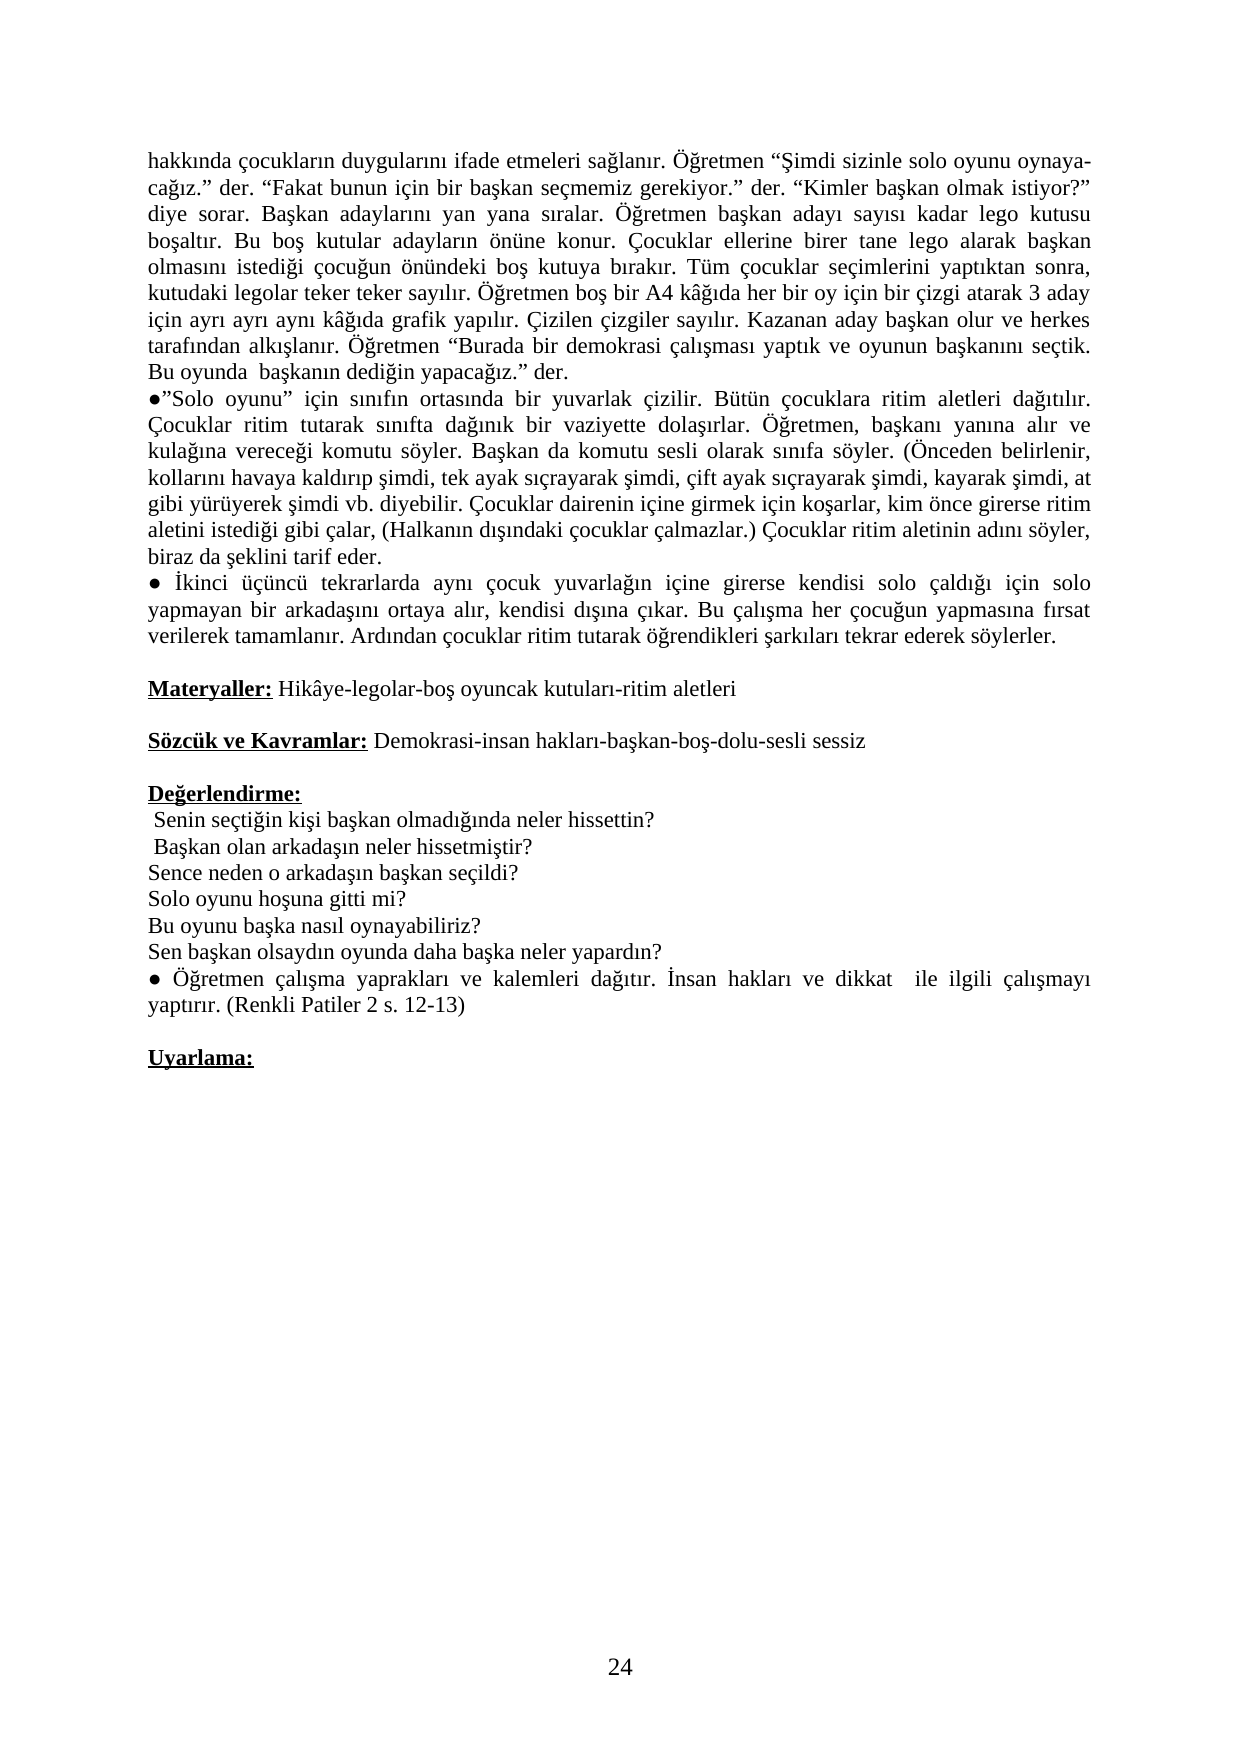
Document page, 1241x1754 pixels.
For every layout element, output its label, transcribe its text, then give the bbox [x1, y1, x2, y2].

text Değerlendirme: [148, 780, 1093, 806]
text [148, 148, 1093, 385]
text Sen başkan olsaydın oyunda daha başka neler yapardın? [148, 938, 1093, 964]
text ● Öğretmen çalışma yaprakları ve kalemleri dağıtır. İnsan hakları ve dikkat ile ilgili çalışmayı yaptırır. (Renkli Patiler 2 s. 12-13) [148, 964, 1093, 1017]
text Senin seçtiğin kişi başkan olmadığında neler hissettin? [148, 806, 1093, 833]
text ●”Solo oyunu” için sınıfın ortasında bir yuvarlak çizilir. Bütün çocuklara ritim aletleri dağıtılır. Çocuklar ritim tutarak sınıfta dağınık bir vaziyette dolaşırlar. Öğretmen, başkanı yanına alır ve kulağına vereceği komutu söyler. Başkan da komutu sesli olarak sınıfa söyler. (Önceden belirlenir, kollarını havaya kaldırıp şimdi, tek ayak sıçrayarak şimdi, çift ayak sıçrayarak şimdi, kayarak şimdi, at gibi yürüyerek şimdi vb. diyebilir. Çocuklar dairenin içine girmek için koşarlar, kim önce girerse ritim aletini istediği gibi çalar, (Halkanın dışındaki çocuklar çalmazlar.) Çocuklar ritim aletinin adını söyler, biraz da şeklini tarif eder. [148, 385, 1093, 569]
text ● İkinci üçüncü tekrarlarda aynı çocuk yuvarlağın içine girerse kendisi solo çaldığı için solo yapmayan bir arkadaşını ortaya alır, kendisi dışına çıkar. Bu çalışma her çocuğun yapmasına fırsat verilerek tamamlanır. Ardından çocuklar ritim tutarak öğrendikleri şarkıları tekrar ederek söylerler. [148, 569, 1093, 648]
text Solo oyunu hoşuna gitti mi? [148, 886, 1093, 912]
text Sözcük ve Kavramlar: Demokrasi-insan hakları-başkan-boş-dolu-sesli sessiz [148, 727, 1093, 754]
text Sence neden o arkadaşın başkan seçildi? [148, 859, 1093, 886]
text Materyaller: Hikâye-legolar-boş oyuncak kutuları-ritim aletleri [148, 675, 1093, 701]
text Başkan olan arkadaşın neler hissetmiştir? [148, 833, 1093, 859]
text Bu oyunu başka nasıl oynayabiliriz? [148, 912, 1093, 938]
text Uyarlama: [148, 1044, 1093, 1070]
